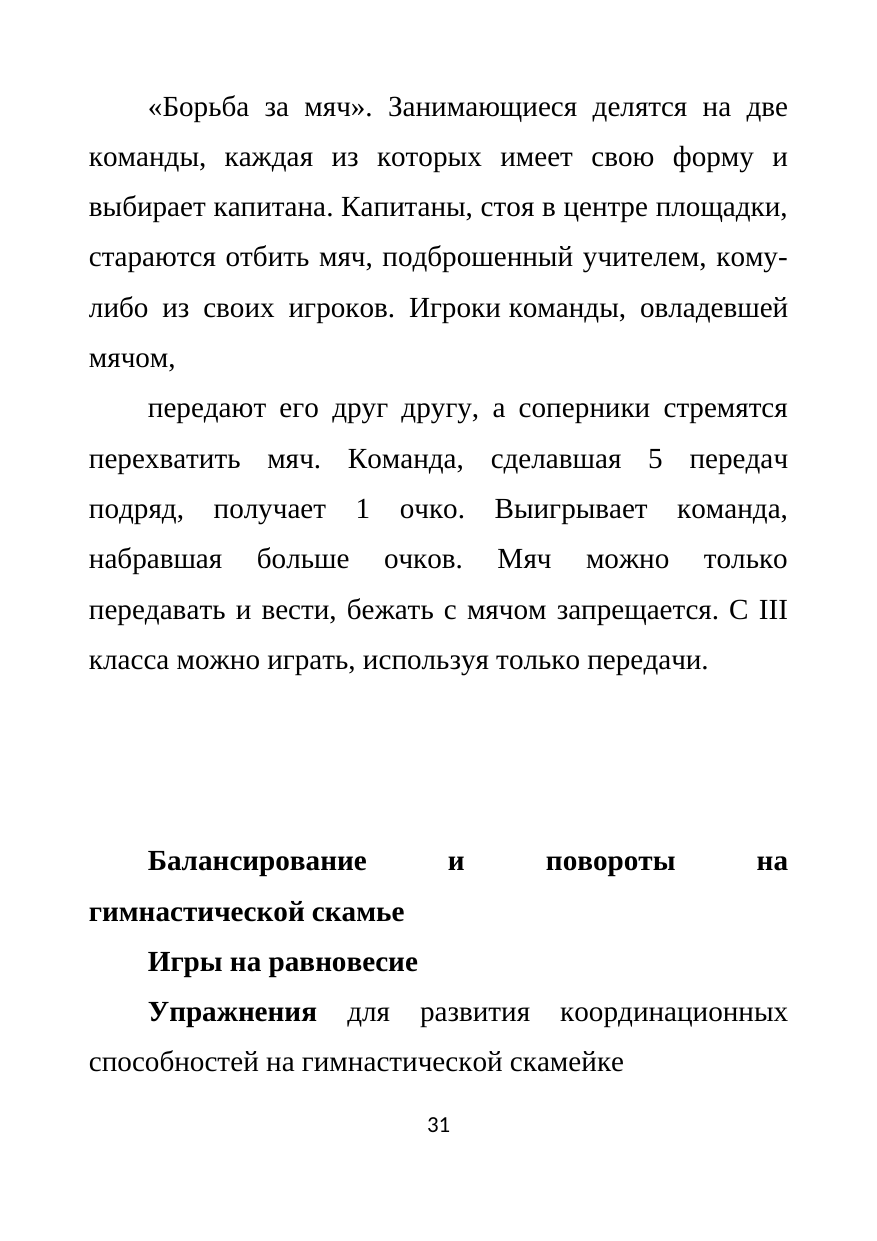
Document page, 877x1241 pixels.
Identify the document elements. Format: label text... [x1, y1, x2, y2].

text передают его друг другу, а соперники стремятся перехватить мяч. Команда, сделавшая 5 передач подряд, получает 1 очко. Выигрывает команда, набравшая больше очков. Мяч можно только передавать и вести, бежать с мячом запрещается. С III класса можно играть, используя только передачи. [89, 391, 788, 676]
text Балансирование и повороты на гимнастической скамье [89, 843, 788, 927]
text Игры на равновесие [89, 944, 788, 977]
text Упражнения для развития координационных способностей на гимнастической скамейке [89, 994, 788, 1078]
text «Борьба за мяч». Занимающиеся делятся на две команды, каждая из которых имеет свою форму и выбирает капитана. Капитаны, стоя в центре площадки, стараются отбить мяч, подброшенный учителем, кому-либо из своих игроков. Игроки команды, овладевшей мячом, [89, 89, 788, 374]
